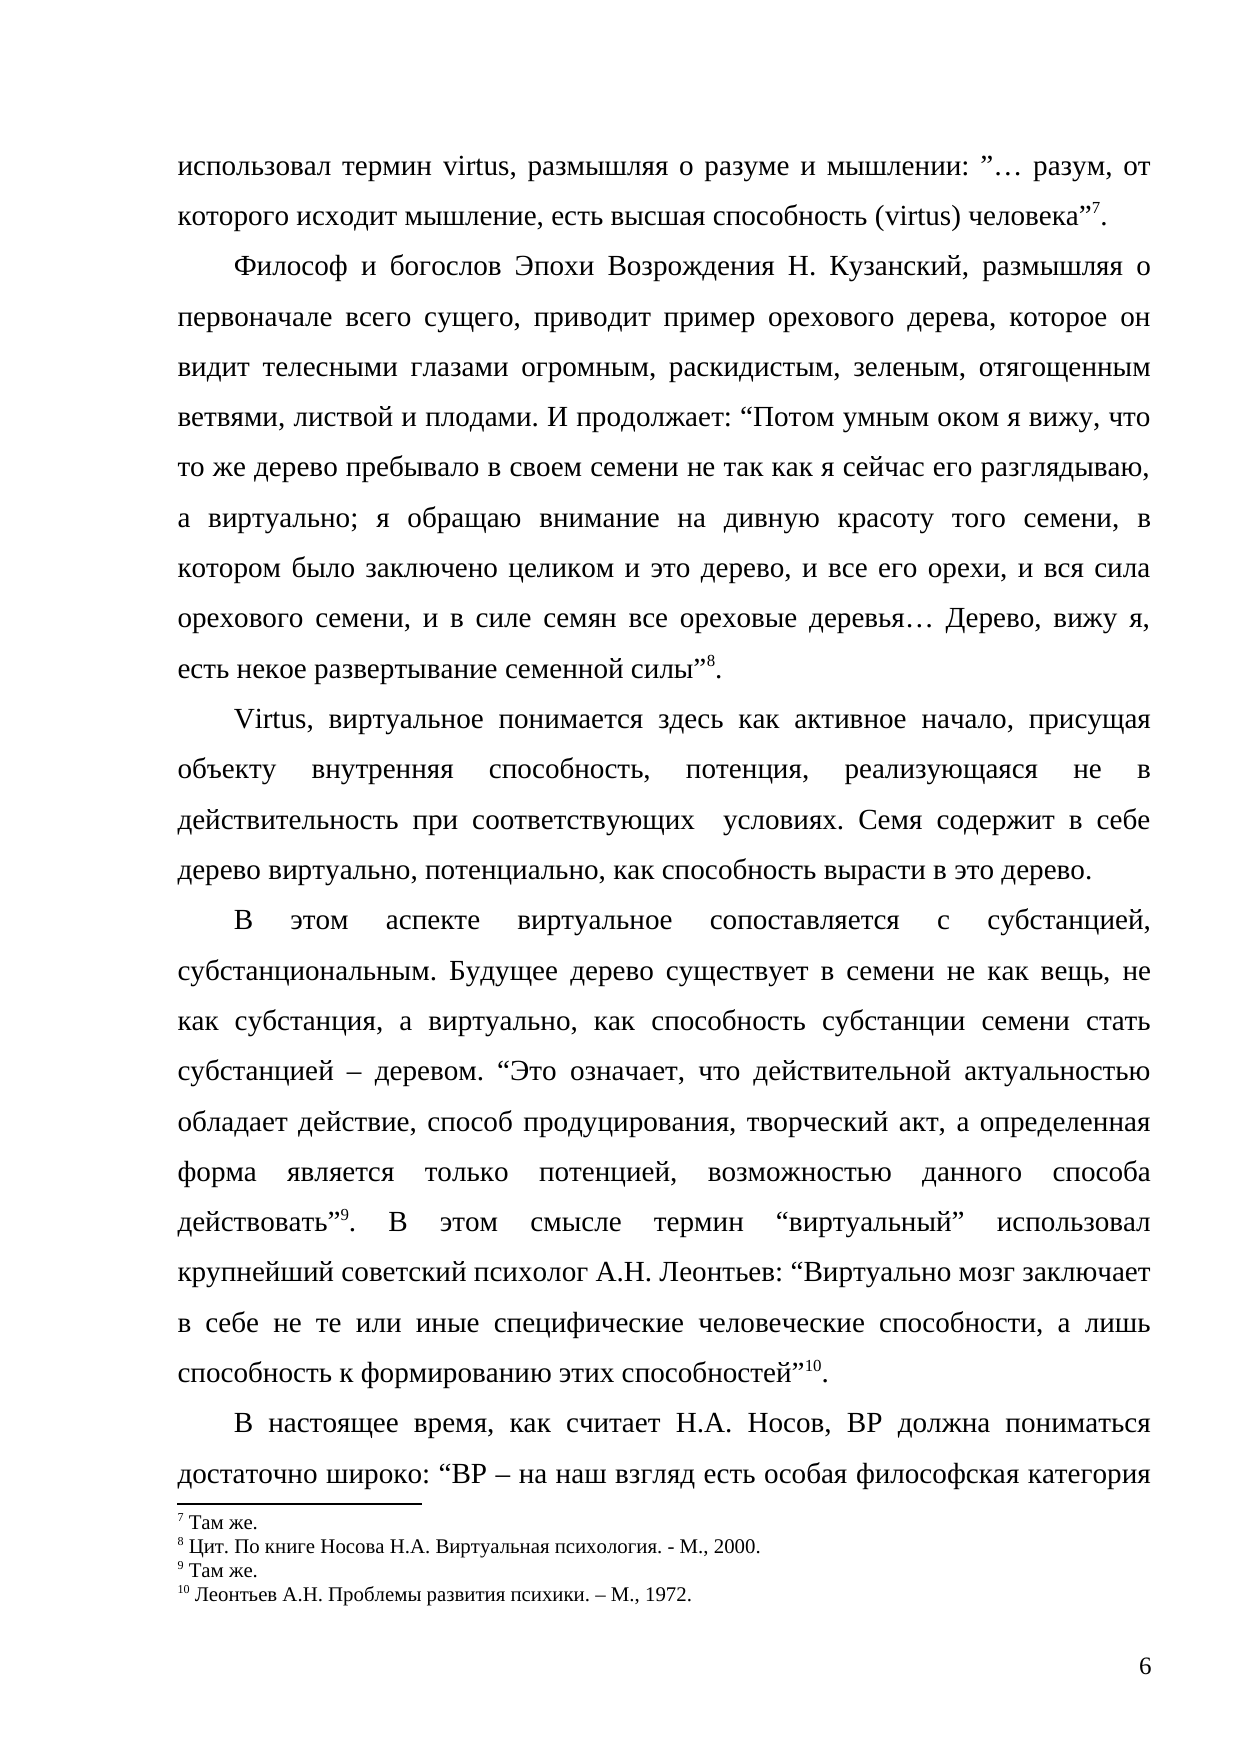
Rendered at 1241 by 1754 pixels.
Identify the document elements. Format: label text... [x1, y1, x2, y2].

text В этом аспекте виртуальное сопоставляется с субстанцией, субстанциональным. Будущее дерево существует в семени не как вещь, не как субстанция, а виртуально, как способность субстанции семени стать субстанцией – деревом. “Это означает, что действительной актуальностью обладает действие, способ продуцирования, творческий акт, а определенная форма является только потенцией, возможностью данного способа действовать”. В этом смысле термин “виртуальный” использовал крупнейший советский психолог А.Н. Леонтьев: “Виртуально мозг заключает в себе не те или иные специфические человеческие способности, а лишь способность к формированию этих способностей”. [177, 902, 1152, 1389]
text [177, 148, 1152, 232]
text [177, 1406, 1152, 1489]
text Философ и богослов Эпохи Возрождения Н. Кузанский, размышляя о первоначале всего сущего, приводит пример орехового дерева, которое он видит телесными глазами огромным, раскидистым, зеленым, отягощенным ветвями, листвой и плодами. И продолжает: “Потом умным оком я вижу, что то же дерево пребывало в своем семени не так как я сейчас его разглядываю, а виртуально; я обращаю внимание на дивную красоту того семени, в котором было заключено целиком и это дерево, и все его орехи, и вся сила орехового семени, и в силе семян все ореховые деревья… Дерево, вижу я, есть некое развертывание семенной силы”. [177, 248, 1152, 684]
text Virtus, виртуальное понимается здесь как активное начало, присущая объекту внутренняя способность, потенция, реализующаяся не в действительность при соответствующих условиях. Семя содержит в себе дерево виртуально, потенциально, как способность вырасти в это дерево. [177, 701, 1152, 886]
